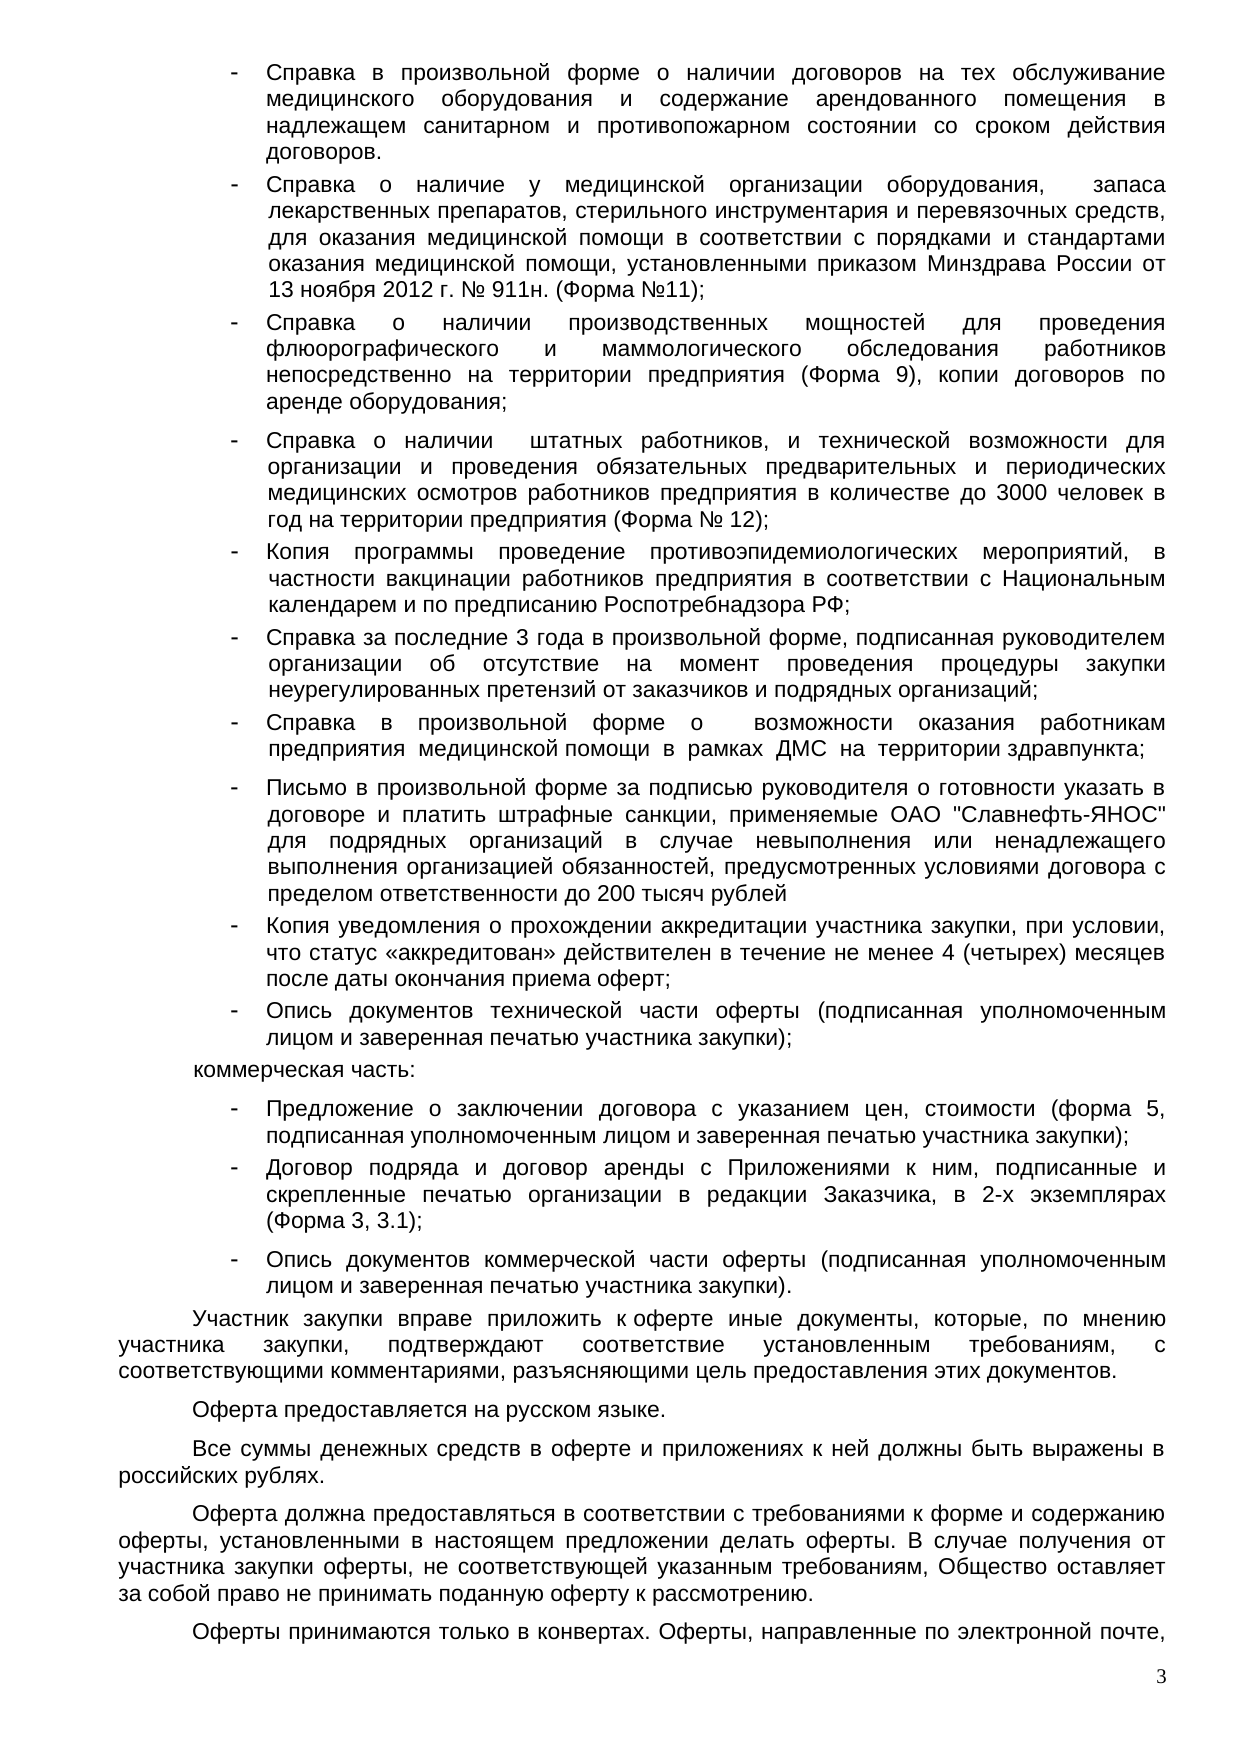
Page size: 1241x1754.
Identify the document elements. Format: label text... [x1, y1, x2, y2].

list Справка о наличие у медицинской организации оборудования, запаса лекарственных препаратов, стерильного инструментария и перевязочных средств, для оказания медицинской помощи в соответствии с порядками и стандартами оказания медицинской помощи, установленными приказом Минздрава России от 13 ноября 2012 г. № 911н. (Форма №11); [231, 171, 1166, 302]
list Копия программы проведение противоэпидемиологических мероприятий, в частности вакцинации работников предприятия в соответствии с Национальным календарем и по предписанию Роспотребнадзора РФ; [231, 538, 1166, 617]
text Оферта должна предоставляться в соответствии с требованиями к форме и содержанию оферты, установленными в настоящем предложении делать оферты. В случае получения от участника закупки оферты, не соответствующей указанным требованиям, Общество оставляет за собой право не принимать поданную оферту к рассмотрению. [118, 1500, 1166, 1606]
list Опись документов технической части оферты (подписанная уполномоченным лицом и заверенная печатью участника закупки); [230, 997, 1166, 1050]
list Справка о наличии производственных мощностей для проведения флюорографического и маммологического обследования работников непосредственно на территории предприятия (Форма 9), копии договоров по аренде оборудования; [230, 309, 1166, 414]
list Предложение о заключении договора с указанием цен, стоимости (форма 5, подписанная уполномоченным лицом и заверенная печатью участника закупки); [230, 1095, 1166, 1148]
text Все суммы денежных средств в оферте и приложениях к ней должны быть выражены в российских рублях. [118, 1435, 1166, 1488]
list Справка в произвольной форме о наличии договоров на тех обслуживание медицинского оборудования и содержание арендованного помещения в надлежащем санитарном и противопожарном состоянии со сроком действия договоров. [230, 59, 1166, 164]
list Договор подряда и договор аренды с Приложениями к ним, подписанные и скрепленные печатью организации в редакции Заказчика, в 2-х экземплярах (Форма 3, 3.1); [230, 1154, 1166, 1233]
list Справка за последние 3 года в произвольной форме, подписанная руководителем организации об отсутствие на момент проведения процедуры закупки неурегулированных претензий от заказчиков и подрядных организаций; [231, 624, 1166, 703]
text Оферта предоставляется на русском языке. [118, 1396, 1166, 1423]
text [118, 1618, 1166, 1645]
list Справка о наличии штатных работников, и технической возможности для организации и проведения обязательных предварительных и периодических медицинских осмотров работников предприятия в количестве до 3000 человек в год на территории предприятия (Форма № 12); [230, 427, 1166, 532]
list Справка в произвольной форме о возможности оказания работникам предприятия медицинской помощи в рамках ДМС на территории здравпункта; [231, 709, 1166, 762]
list Копия уведомления о прохождении аккредитации участника закупки, при условии, что статус «аккредитован» действителен в течение не менее 4 (четырех) месяцев после даты окончания приема оферт; [230, 912, 1166, 991]
text Участник закупки вправе приложить к оферте иные документы, которые, по мнению участника закупки, подтверждают соответствие установленным требованиям, с соответствующими комментариями, разъясняющими цель предоставления этих документов. [118, 1305, 1166, 1384]
list Опись документов коммерческой части оферты (подписанная уполномоченным лицом и заверенная печатью участника закупки). [230, 1246, 1166, 1298]
text коммерческая часть: [118, 1056, 1166, 1083]
list Письмо в произвольной форме за подписью руководителя о готовности указать в договоре и платить штрафные санкции, применяемые ОАО "Славнефть-ЯНОС" для подрядных организаций в случае невыполнения или ненадлежащего выполнения организацией обязанностей, предусмотренных условиями договора с пределом ответственности до 200 тысяч рублей [230, 774, 1166, 906]
